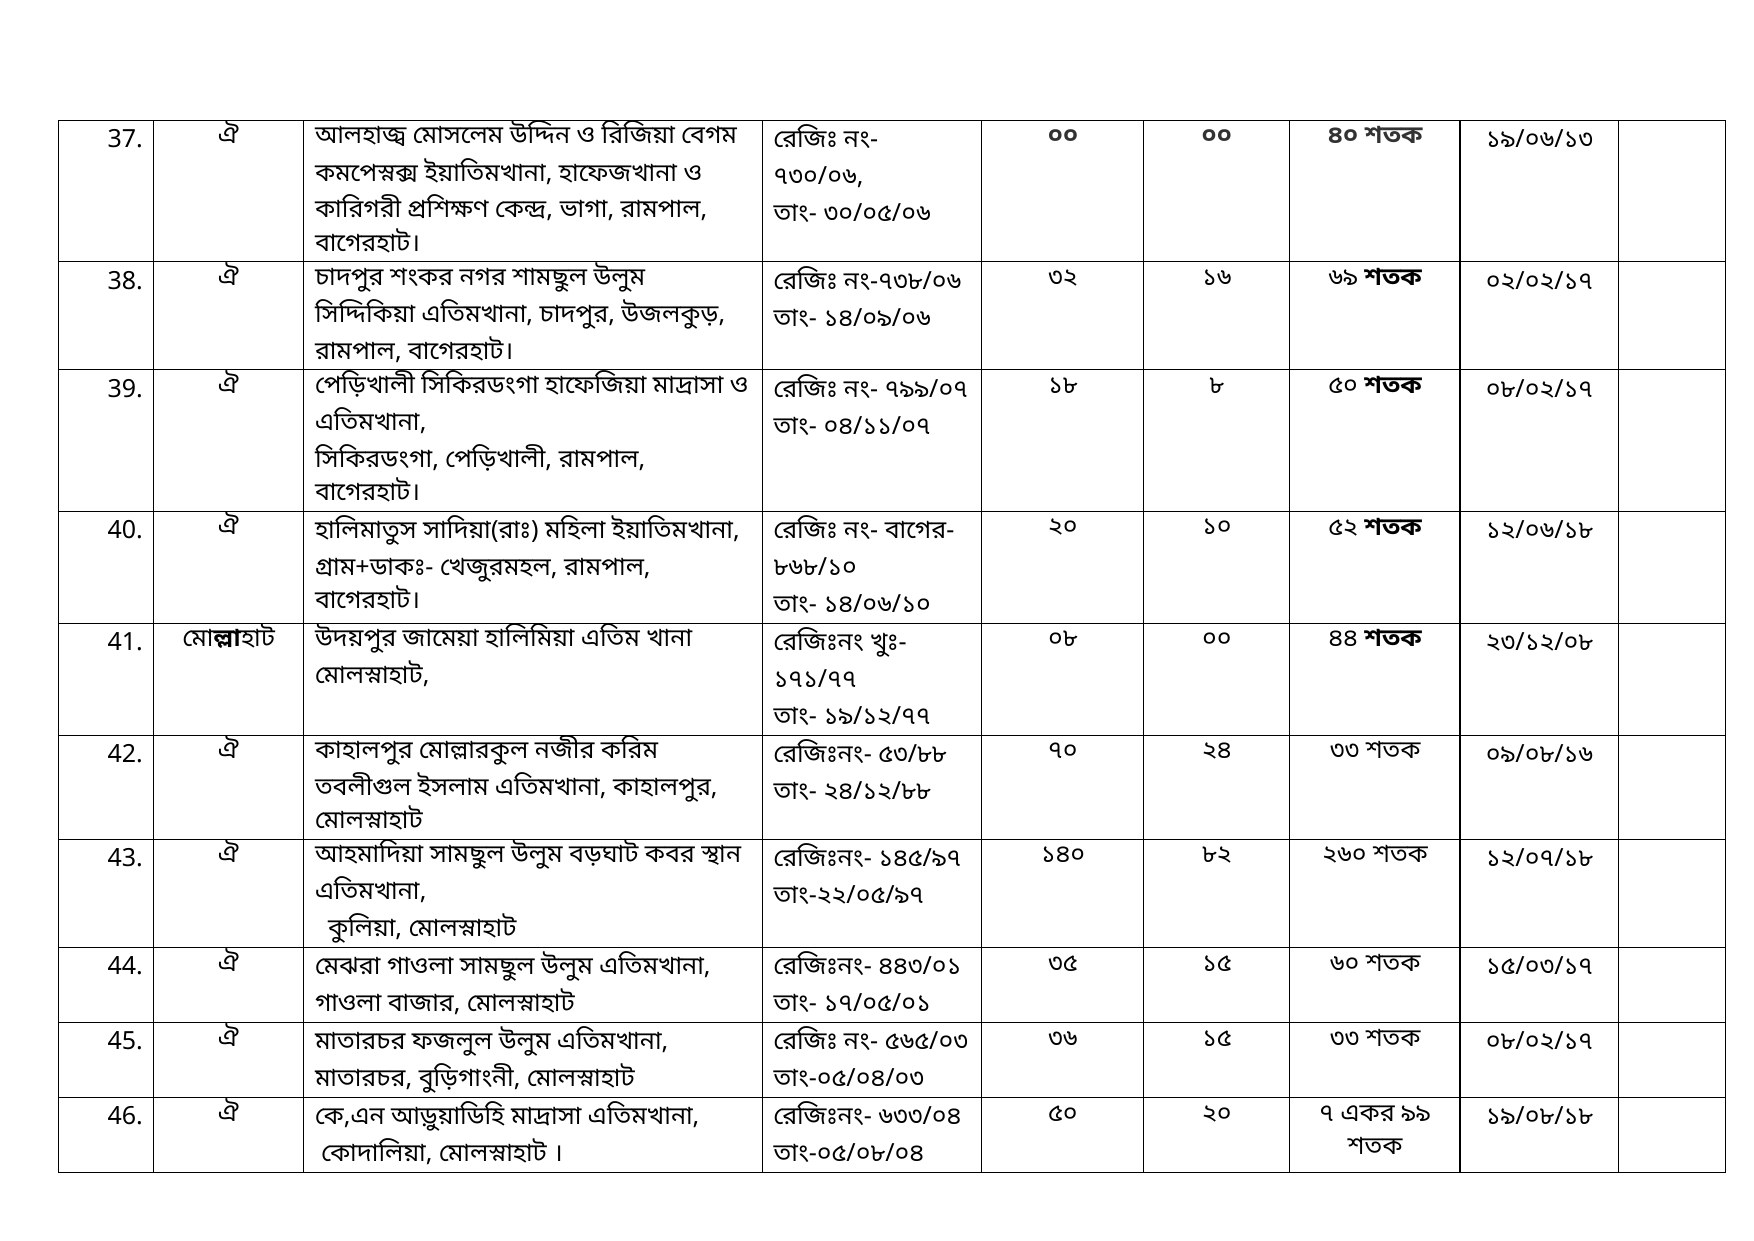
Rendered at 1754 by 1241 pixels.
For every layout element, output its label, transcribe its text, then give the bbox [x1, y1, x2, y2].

table_cell ১৯/০৬/১৩ [1461, 121, 1618, 261]
table_cell ঐ [154, 121, 303, 261]
table_cell ৮২ [1144, 840, 1289, 947]
table_cell [1619, 624, 1725, 734]
table_cell [59, 624, 153, 734]
table_cell হালিমাতুস সাদিয়া(রাঃ) মহিলা ইয়াতিমখানা, গ্রাম+ডাকঃ- খেজুরমহল, রামপাল, বাগেরহাট। [304, 512, 762, 623]
table_cell ঐ [154, 840, 303, 947]
table_cell ১৫ [1144, 1023, 1289, 1097]
table_cell ০০ [982, 121, 1143, 261]
table_cell ২৬০ শতক [1290, 840, 1459, 947]
table_cell রেজিঃনং- ১৪৫/৯৭ তাং-২২/০৫/৯৭ [763, 840, 981, 947]
table_cell [1619, 1098, 1725, 1172]
table_cell [1619, 512, 1725, 623]
table_cell [1619, 121, 1725, 261]
table_cell ২৪ [1144, 736, 1289, 839]
table_cell ২০ [982, 512, 1143, 623]
table_cell ২০ [1144, 1098, 1289, 1172]
table_cell উদয়পুর জামেয়া হালিমিয়া এতিম খানা মোলস্নাহাট, [304, 624, 762, 734]
table_cell রেজিঃনং- ৪৪৩/০১ তাং- ১৭/০৫/০১ [763, 948, 981, 1022]
table_cell ৫২ শতক [1290, 512, 1459, 623]
table_cell ১৫/০৩/১৭ [1461, 948, 1618, 1022]
table_cell রেজিঃনং- ৬৩৩/০৪ তাং-০৫/০৮/০৪ [763, 1098, 981, 1172]
table_cell [1619, 262, 1725, 369]
table_cell ০৮ [982, 624, 1143, 734]
table_cell রেজিঃনং খুঃ- ১৭১/৭৭ তাং- ১৯/১২/৭৭ [763, 624, 981, 734]
table_cell ঐ [154, 1023, 303, 1097]
table_cell [1619, 736, 1725, 839]
table_cell [59, 840, 153, 947]
table_cell [59, 370, 153, 511]
table_cell ঐ [154, 262, 303, 369]
table_cell [1619, 948, 1725, 1022]
table_cell [1619, 370, 1725, 511]
table_cell [1619, 1023, 1725, 1097]
table_cell ০২/০২/১৭ [1461, 262, 1618, 369]
table_cell ৭০ [982, 736, 1143, 839]
table_cell রেজিঃ নং-৭৩৮/০৬ তাং- ১৪/০৯/০৬ [763, 262, 981, 369]
table_cell ঐ [154, 736, 303, 839]
table_cell ঐ [154, 1098, 303, 1172]
table_cell ৩৫ [982, 948, 1143, 1022]
table_cell ৫০ [982, 1098, 1143, 1172]
table_cell ০৯/০৮/১৬ [1461, 736, 1618, 839]
table_cell ঐ [154, 512, 303, 623]
table_cell [59, 121, 153, 261]
table_cell ১৯/০৮/১৮ [1461, 1098, 1618, 1172]
table_cell [59, 736, 153, 839]
table_cell ১৫ [1144, 948, 1289, 1022]
table_cell রেজিঃ নং- বাগের-৮৬৮/১০ তাং- ১৪/০৬/১০ [763, 512, 981, 623]
table_cell চাদপুর শংকর নগর শামছুল উলুম সিদ্দিকিয়া এতিমখানা, চাদপুর, উজলকুড়, রামপাল, বাগেরহাট। [304, 262, 762, 369]
table_cell রেজিঃ নং- ৫৬৫/০৩ তাং-০৫/০৪/০৩ [763, 1023, 981, 1097]
table_cell রেজিঃ নং- ৭৩০/০৬, তাং- ৩০/০৫/০৬ [763, 121, 981, 261]
table_cell ৭ একর ৯৯ শতক [1290, 1098, 1459, 1172]
table_cell ০০ [1144, 121, 1289, 261]
table_cell ৪৪ শতক [1290, 624, 1459, 734]
table_cell ০৮/০২/১৭ [1461, 1023, 1618, 1097]
table_cell আলহাজ্ব মোসলেম উদ্দিন ও রিজিয়া বেগম কমপেস্নক্স ইয়াতিমখানা, হাফেজখানা ও কারিগরী প্রশিক্ষণ কেন্দ্র, ভাগা, রামপাল, বাগেরহাট। [304, 121, 762, 261]
table_cell পেড়িখালী সিকিরডংগা হাফেজিয়া মাদ্রাসা ও এতিমখানা, সিকিরডংগা, পেড়িখালী, রামপাল, বাগেরহাট। [304, 370, 762, 511]
table_cell ৩৬ [982, 1023, 1143, 1097]
table_cell ০৮/০২/১৭ [1461, 370, 1618, 511]
table_cell ১২/০৭/১৮ [1461, 840, 1618, 947]
table_cell কে,এন আড়ুয়াডিহি মাদ্রাসা এতিমখানা, কোদালিয়া, মোলস্নাহাট । [304, 1098, 762, 1172]
table_cell রেজিঃ নং- ৭৯৯/০৭ তাং- ০৪/১১/০৭ [763, 370, 981, 511]
table_cell আহমাদিয়া সামছুল উলুম বড়ঘাট কবর স্থান এতিমখানা, কুলিয়া, মোলস্নাহাট [304, 840, 762, 947]
table_cell ৬৯ শতক [1290, 262, 1459, 369]
table_cell কাহালপুর মোল্লারকুল নজীর করিম তবলীগুল ইসলাম এতিমখানা, কাহালপুর, মোলস্নাহাট [304, 736, 762, 839]
table_cell ১০ [1144, 512, 1289, 623]
table_cell ৮ [1144, 370, 1289, 511]
table_cell ঐ [154, 370, 303, 511]
table_cell ৩৩ শতক [1290, 736, 1459, 839]
table_cell ঐ [154, 948, 303, 1022]
table_cell ৬০ শতক [1290, 948, 1459, 1022]
table_cell মেঝরা গাওলা সামছুল উলুম এতিমখানা, গাওলা বাজার, মোলস্নাহাট [304, 948, 762, 1022]
table_cell ১৪০ [982, 840, 1143, 947]
table_cell [59, 512, 153, 623]
table_cell ২৩/১২/০৮ [1461, 624, 1618, 734]
table_cell ৪০ শতক [1290, 121, 1459, 261]
table_cell ৫০ শতক [1290, 370, 1459, 511]
table_cell ০০ [1144, 624, 1289, 734]
table_cell মাতারচর ফজলুল উলুম এতিমখানা, মাতারচর, বুড়িগাংনী, মোলস্নাহাট [304, 1023, 762, 1097]
table_cell মোল্লাহাট [154, 624, 303, 734]
table_cell রেজিঃনং- ৫৩/৮৮ তাং- ২৪/১২/৮৮ [763, 736, 981, 839]
table_cell ১৬ [1144, 262, 1289, 369]
table_cell ৩২ [982, 262, 1143, 369]
table_cell ১৮ [982, 370, 1143, 511]
table_cell [59, 1023, 153, 1097]
table_cell [1619, 840, 1725, 947]
table_cell [59, 262, 153, 369]
table_cell ৩৩ শতক [1290, 1023, 1459, 1097]
table_cell ১২/০৬/১৮ [1461, 512, 1618, 623]
table_cell [59, 1098, 153, 1172]
table_cell [59, 948, 153, 1022]
